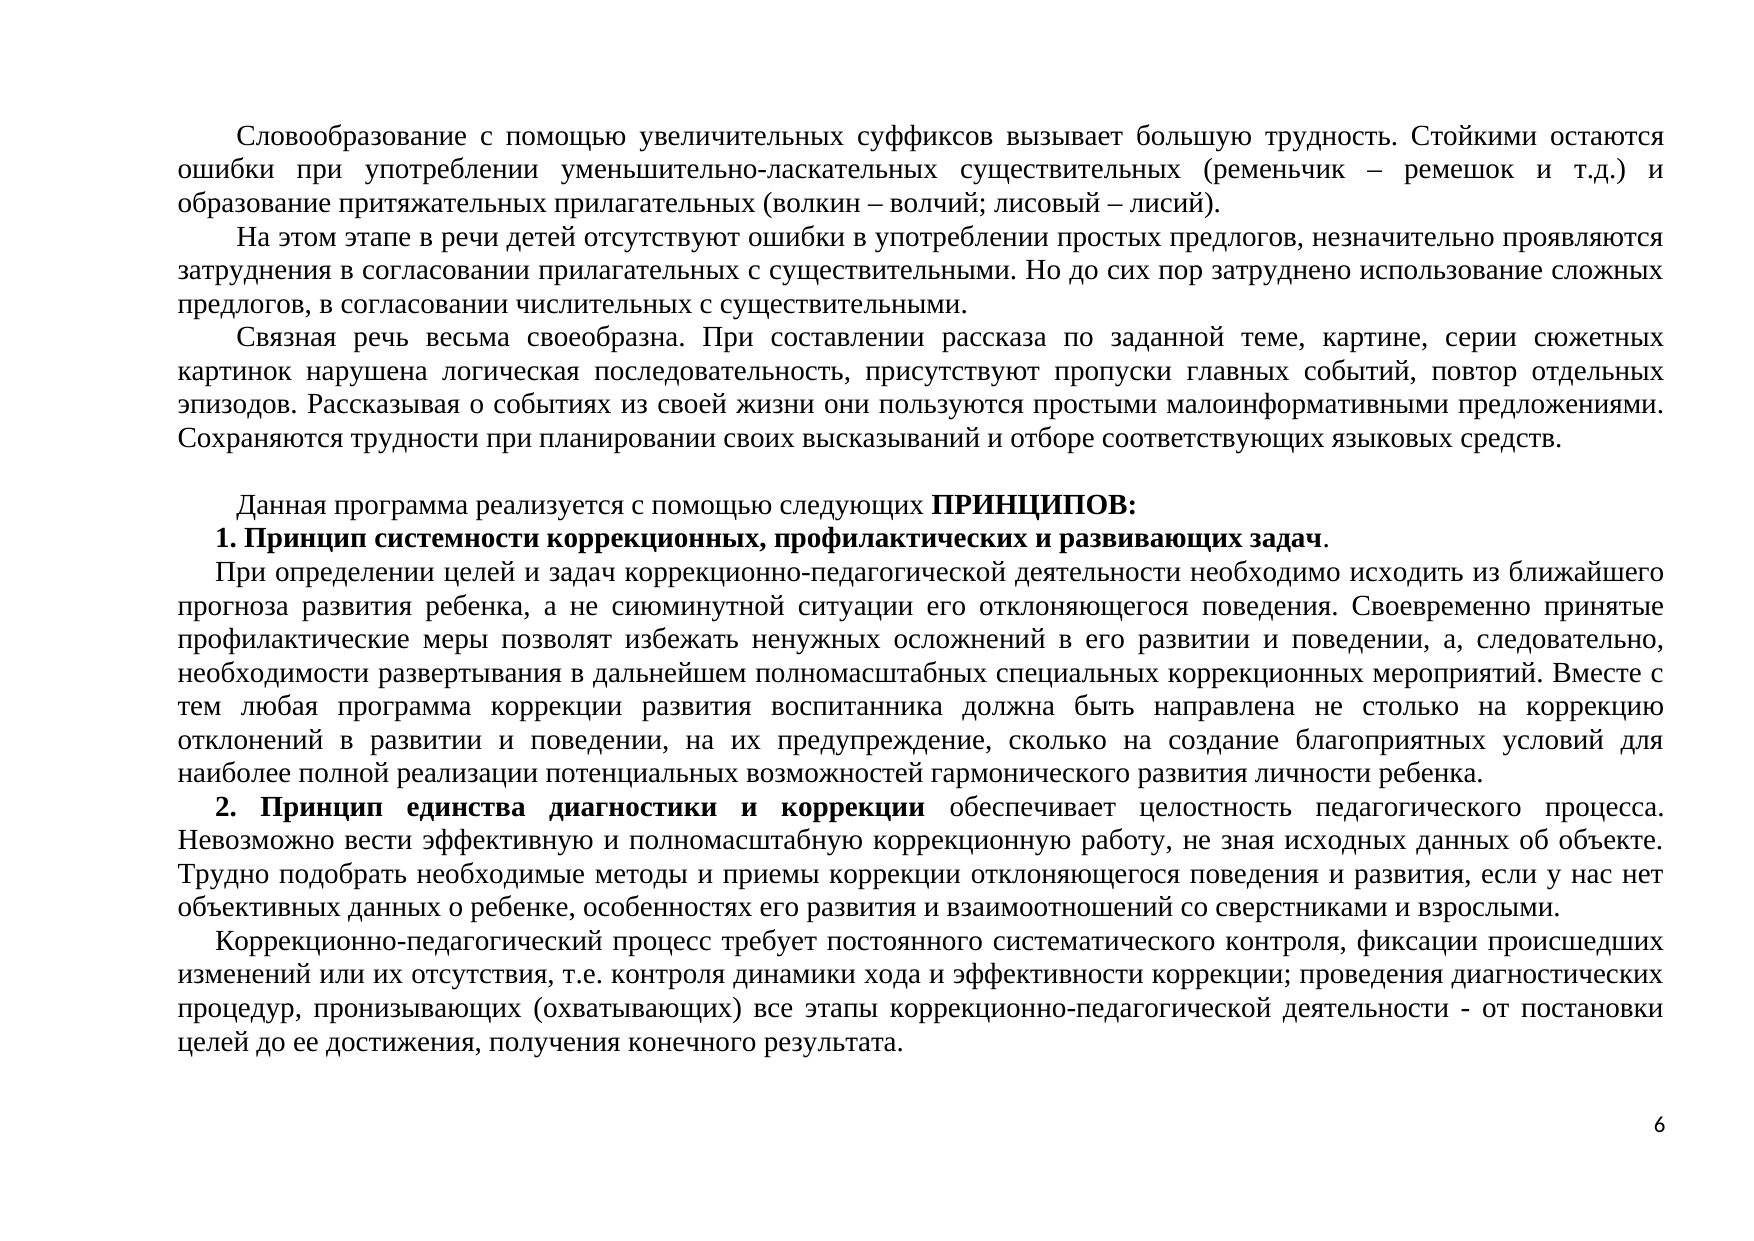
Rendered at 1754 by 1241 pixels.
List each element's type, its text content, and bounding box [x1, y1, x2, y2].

text Словообразование с помощью увеличительных суффиксов вызывает большую трудность. Стойкими остаются ошибки при употреблении уменьшительно-ласкательных существительных (ременьчик – ремешок и т.д.) и образование притяжательных прилагательных (волкин – волчий; лисовый – лисий). [177, 118, 1665, 219]
text Связная речь весьма своеобразна. При составлении рассказа по заданной теме, картине, серии сюжетных картинок нарушена логическая последовательность, присутствуют пропуски главных событий, повтор отдельных эпизодов. Рассказывая о событиях из своей жизни они пользуются простыми малоинформативными предложениями. Сохраняются трудности при планировании своих высказываний и отборе соответствующих языковых средств. [177, 319, 1665, 453]
text Данная программа реализуется с помощью следующих ПРИНЦИПОВ: [177, 487, 1665, 521]
text На этом этапе в речи детей отсутствуют ошибки в употреблении простых предлогов, незначительно проявляются затруднения в согласовании прилагательных с существительными. Но до сих пор затруднено использование сложных предлогов, в согласовании числительных с существительными. [177, 219, 1665, 319]
text 1. Принцип системности коррекционных, профилактических и развивающих задач. [177, 521, 1665, 554]
text 2. Принцип единства диагностики и коррекции обеспечивает целостность педагогического процесса. Невозможно вести эффективную и полномасштабную коррекционную работу, не зная исходных данных об объекте. Трудно подобрать необходимые методы и приемы коррекции отклоняющегося поведения и развития, если у нас нет объективных данных о ребенке, особенностях его развития и взаимоотношений со сверстниками и взрослыми. [177, 789, 1665, 923]
text Коррекционно-педагогический процесс требует постоянного систематического контроля, фиксации происшедших изменений или их отсутствия, т.е. контроля динамики хода и эффективности коррекции; проведения диагностических процедур, пронизывающих (охватывающих) все этапы коррекционно-педагогической деятельности - от постановки целей до ее достижения, получения конечного результата. [177, 923, 1665, 1057]
text При определении целей и задач коррекционно-педагогической деятельности необходимо исходить из ближайшего прогноза развития ребенка, а не сиюминутной ситуации его отклоняющегося поведения. Своевременно принятые профилактические меры позволят избежать ненужных осложнений в его развитии и поведении, а, следовательно, необходимости развертывания в дальнейшем полномасштабных специальных коррекционных мероприятий. Вместе с тем любая программа коррекции развития воспитанника должна быть направлена не столько на коррекцию отклонений в развитии и поведении, на их предупреждение, сколько на создание благоприятных условий для наиболее полной реализации потенциальных возможностей гармонического развития личности ребенка. [177, 554, 1665, 789]
